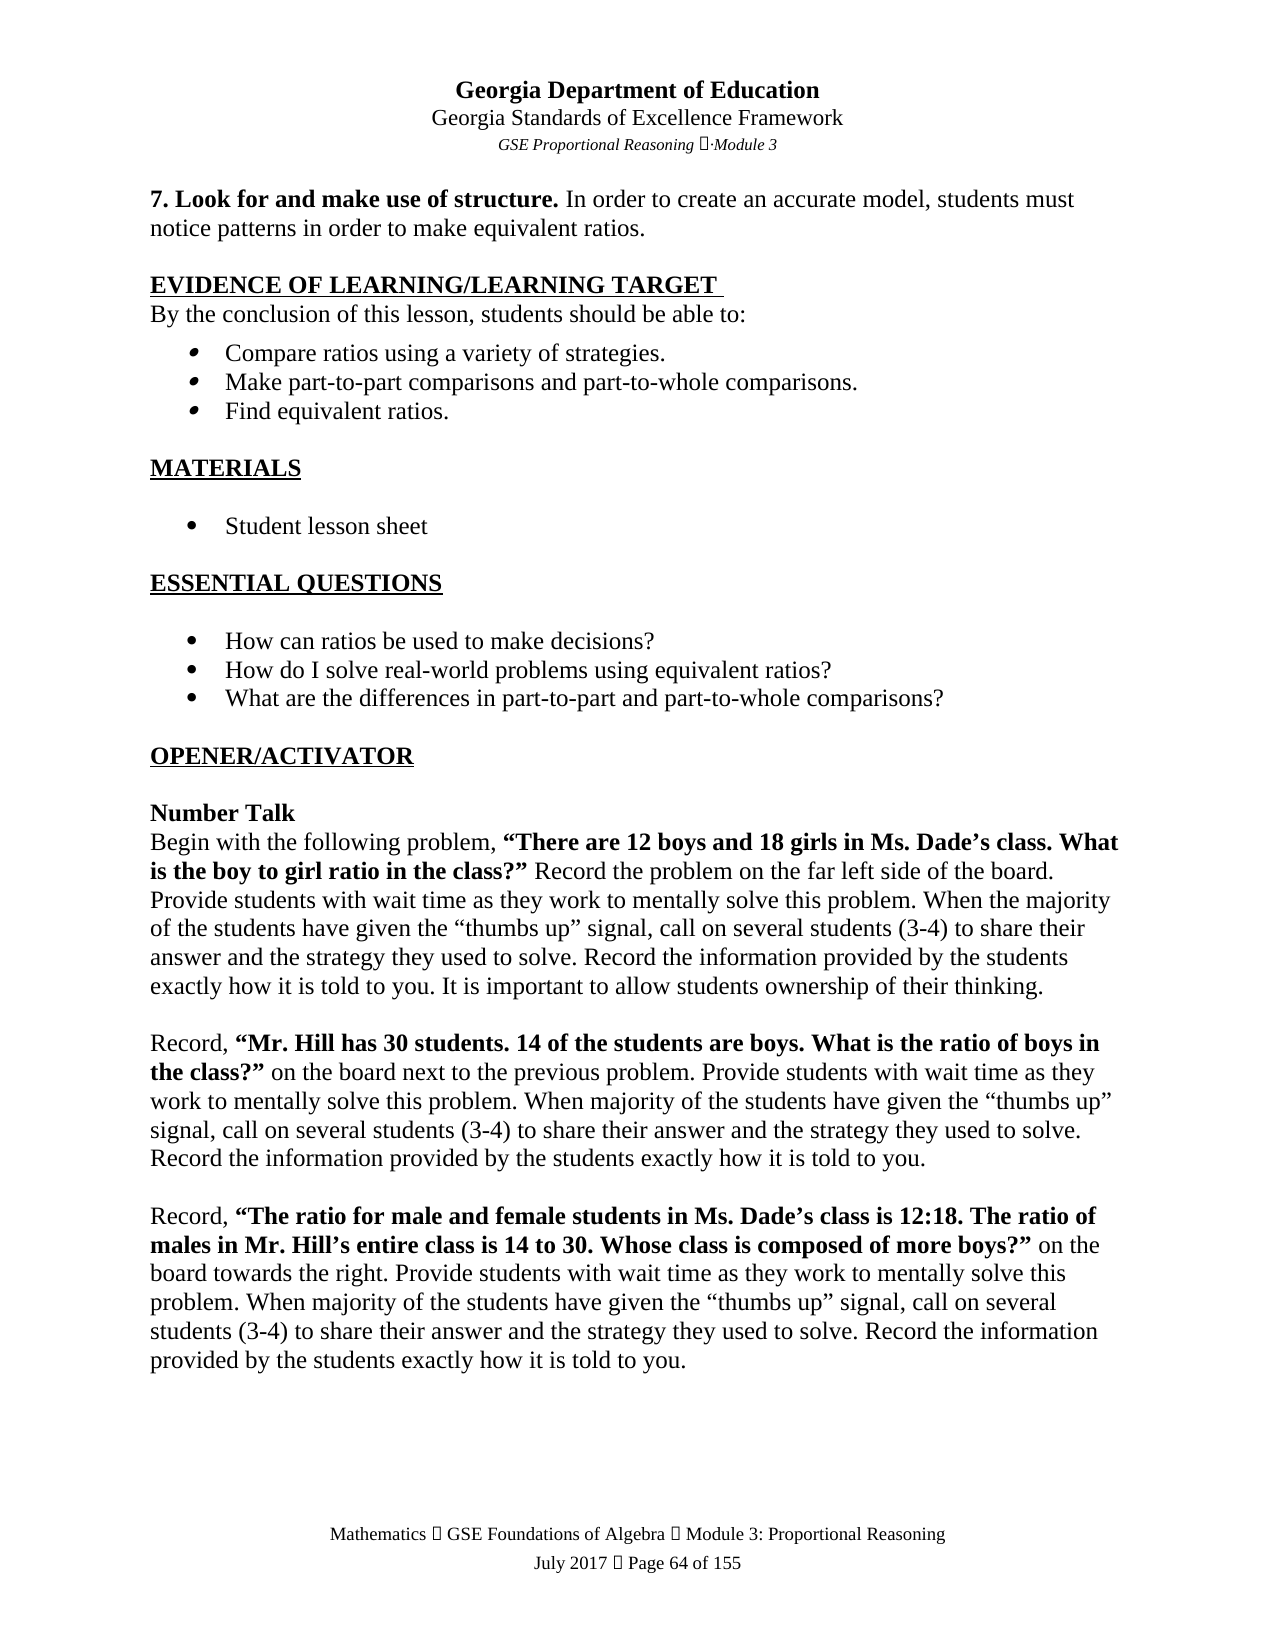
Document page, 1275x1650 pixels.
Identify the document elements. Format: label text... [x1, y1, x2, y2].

text Number Talk [150, 798, 1125, 827]
list What are the differences in part-to-part and part-to-whole comparisons? [187, 683, 1125, 712]
list How can ratios be used to make decisions? [187, 626, 1125, 655]
text Begin with the following problem, “There are 12 boys and 18 girls in Ms. Dade’s class. What is the boy to girl ratio in the class?” Record the problem on the far left side of the board. Provide students with wait time as they work to mentally solve this problem. When the majority of the students have given the “thumbs up” signal, call on several students (3-4) to share their answer and the strategy they used to solve. Record the information provided by the students exactly how it is told to you. It is important to allow students ownership of their thinking. [150, 827, 1125, 1000]
text 7. Look for and make use of structure. In order to create an accurate model, students must notice patterns in order to make equivalent ratios. [150, 184, 1125, 242]
text ESSENTIAL QUESTIONS [150, 568, 1125, 597]
text Record, “The ratio for male and female students in Ms. Dade’s class is 12:18. The ratio of males in Mr. Hill’s entire class is 14 to 30. Whose class is composed of more boys?” on the board towards the right. Provide students with wait time as they work to mentally solve this problem. When majority of the students have given the “thumbs up” signal, call on several students (3-4) to share their answer and the strategy they used to solve. Record the information provided by the students exactly how it is told to you. [150, 1201, 1125, 1373]
text Record, “Mr. Hill has 30 students. 14 of the students are boys. What is the ratio of boys in the class?” on the board next to the previous problem. Provide students with wait time as they work to mentally solve this problem. When majority of the students have given the “thumbs up” signal, call on several students (3-4) to share their answer and the strategy they used to solve. Record the information provided by the students exactly how it is told to you. [150, 1028, 1125, 1172]
text MATERIALS [150, 453, 1125, 482]
text EVIDENCE OF LEARNING/LEARNING TARGET [150, 271, 1125, 299]
text OPENER/ACTIVATOR [150, 741, 1125, 770]
list Find equivalent ratios. [187, 396, 1125, 425]
list How do I solve real-world problems using equivalent ratios? [187, 655, 1125, 683]
text By the conclusion of this lesson, students should be able to: [150, 299, 1125, 328]
list Compare ratios using a variety of strategies. [187, 338, 1125, 367]
list Make part-to-part comparisons and part-to-whole comparisons. [187, 367, 1125, 396]
list Student lesson sheet [187, 511, 1125, 540]
